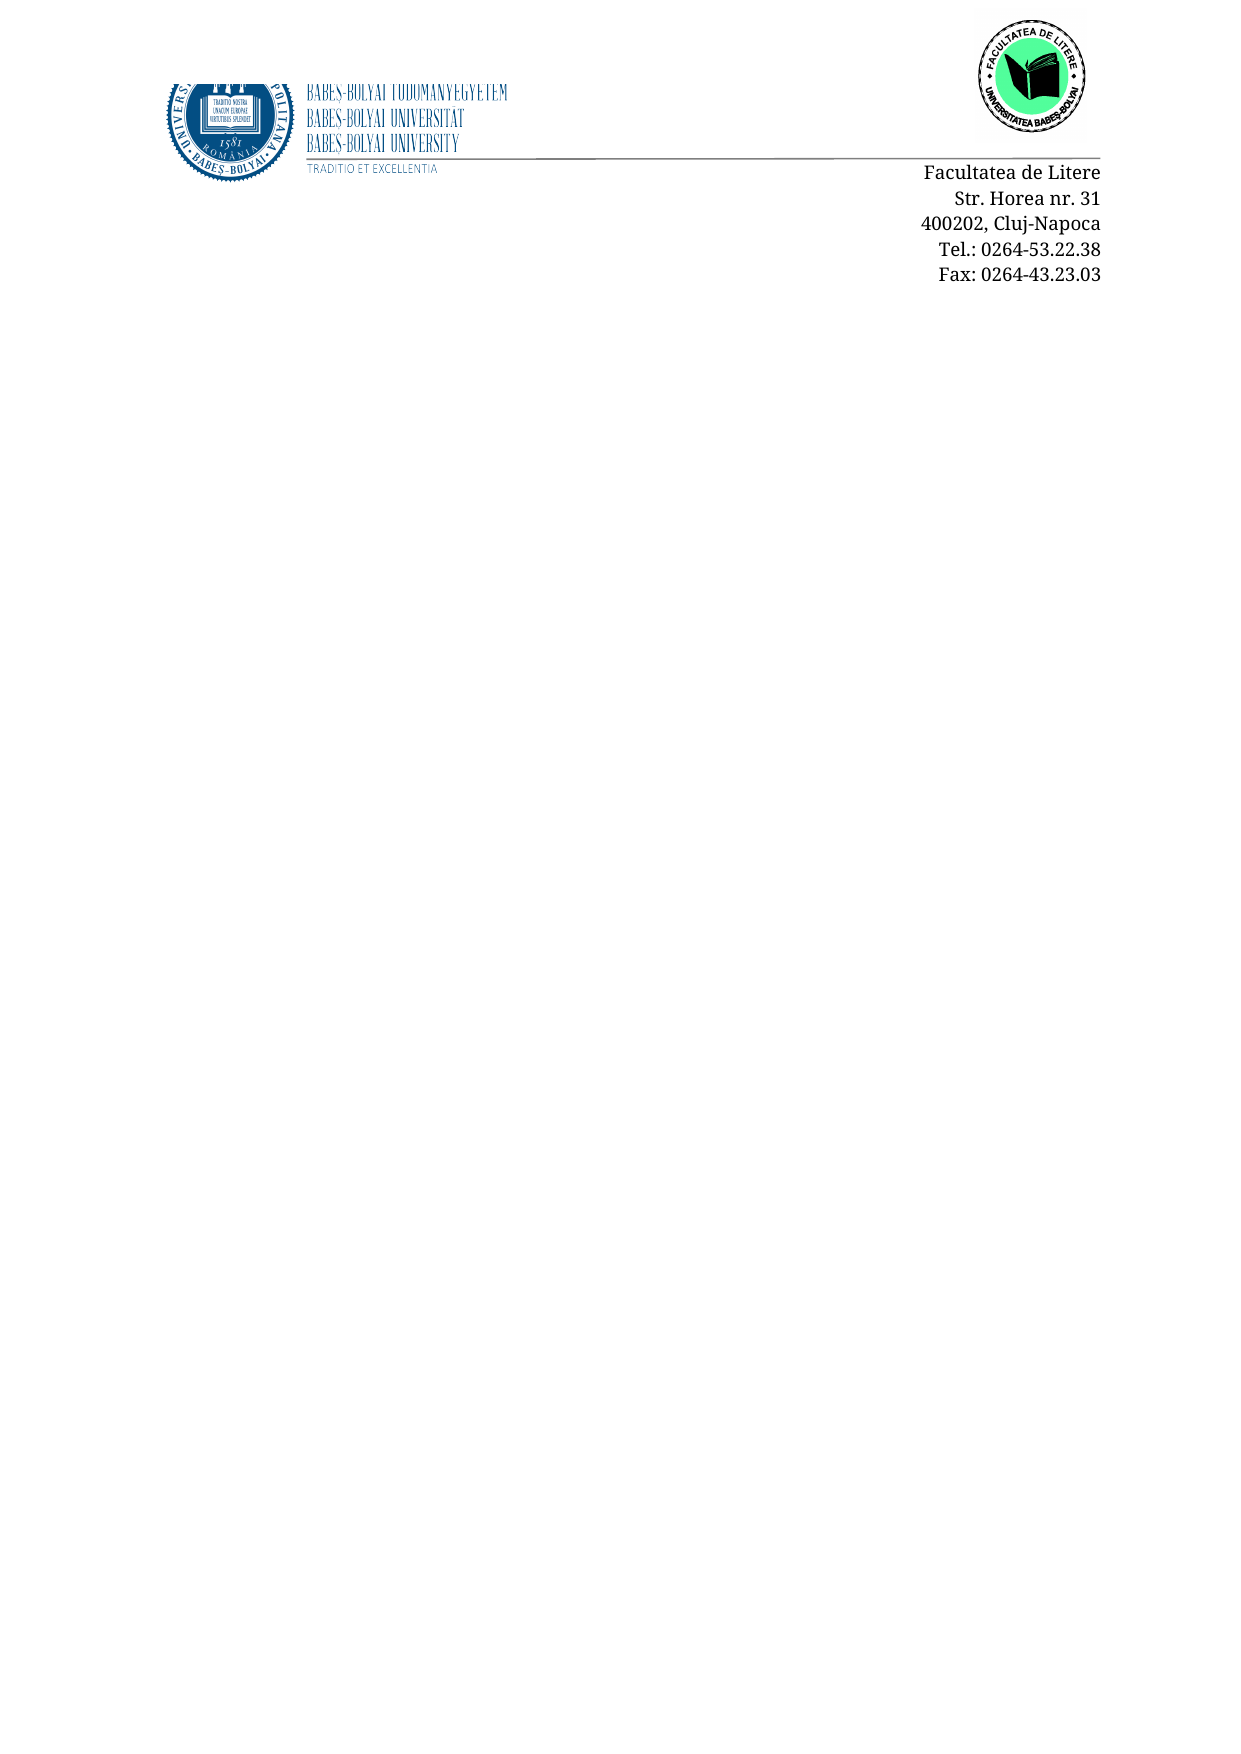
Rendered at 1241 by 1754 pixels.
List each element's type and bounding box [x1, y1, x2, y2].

picture [974, 8, 1087, 143]
picture [148, 84, 528, 215]
